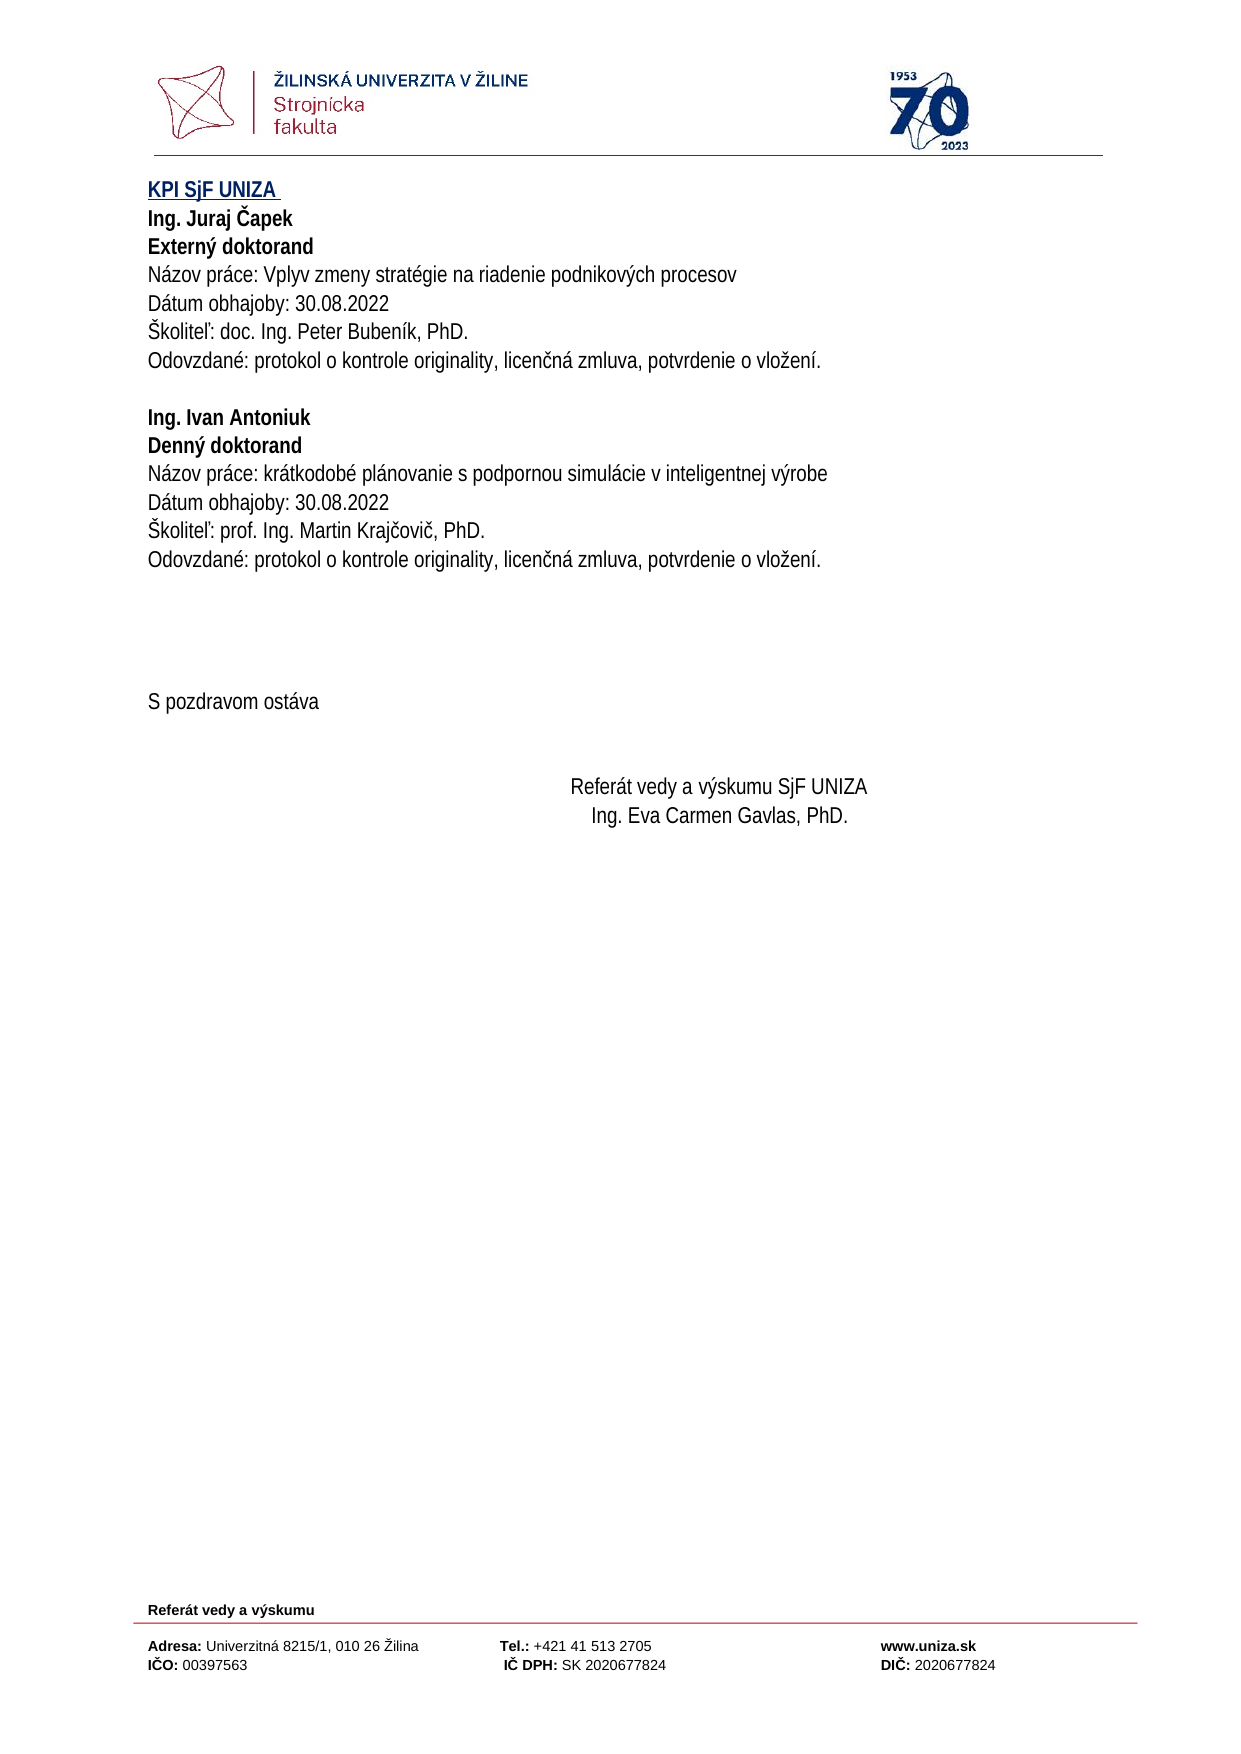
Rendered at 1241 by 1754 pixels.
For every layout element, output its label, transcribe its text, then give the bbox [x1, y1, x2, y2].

text Dátum obhajoby: 30.08.2022 [148, 290, 1093, 316]
text Dátum obhajoby: 30.08.2022 [148, 489, 1093, 515]
text Ing. Ivan Antoniuk [148, 403, 1093, 430]
text KPI SjF UNIZA [148, 176, 1093, 202]
text Denný doktorand [148, 432, 1093, 458]
text Školiteľ: prof. Ing. Martin Krajčovič, PhD. [148, 517, 1093, 544]
text Ing. Eva Carmen Gavlas, PhD. [148, 802, 1093, 828]
text Odovzdané: protokol o kontrole originality, licenčná zmluva, potvrdenie o vložení. [148, 347, 1093, 373]
text Názov práce: krátkodobé plánovanie s podpornou simulácie v inteligentnej výrobe [148, 460, 1093, 487]
text Ing. Juraj Čapek [148, 204, 1093, 231]
text Externý doktorand [148, 233, 1093, 259]
text Odovzdané: protokol o kontrole originality, licenčná zmluva, potvrdenie o vložení. [148, 546, 1093, 572]
text Názov práce: Vplyv zmeny stratégie na riadenie podnikových procesov [148, 261, 1093, 288]
picture [884, 65, 972, 153]
text Referát vedy a výskumu SjF UNIZA [148, 773, 1093, 799]
text Školiteľ: doc. Ing. Peter Bubeník, PhD. [148, 318, 1093, 344]
text S pozdravom ostáva [148, 688, 1093, 714]
